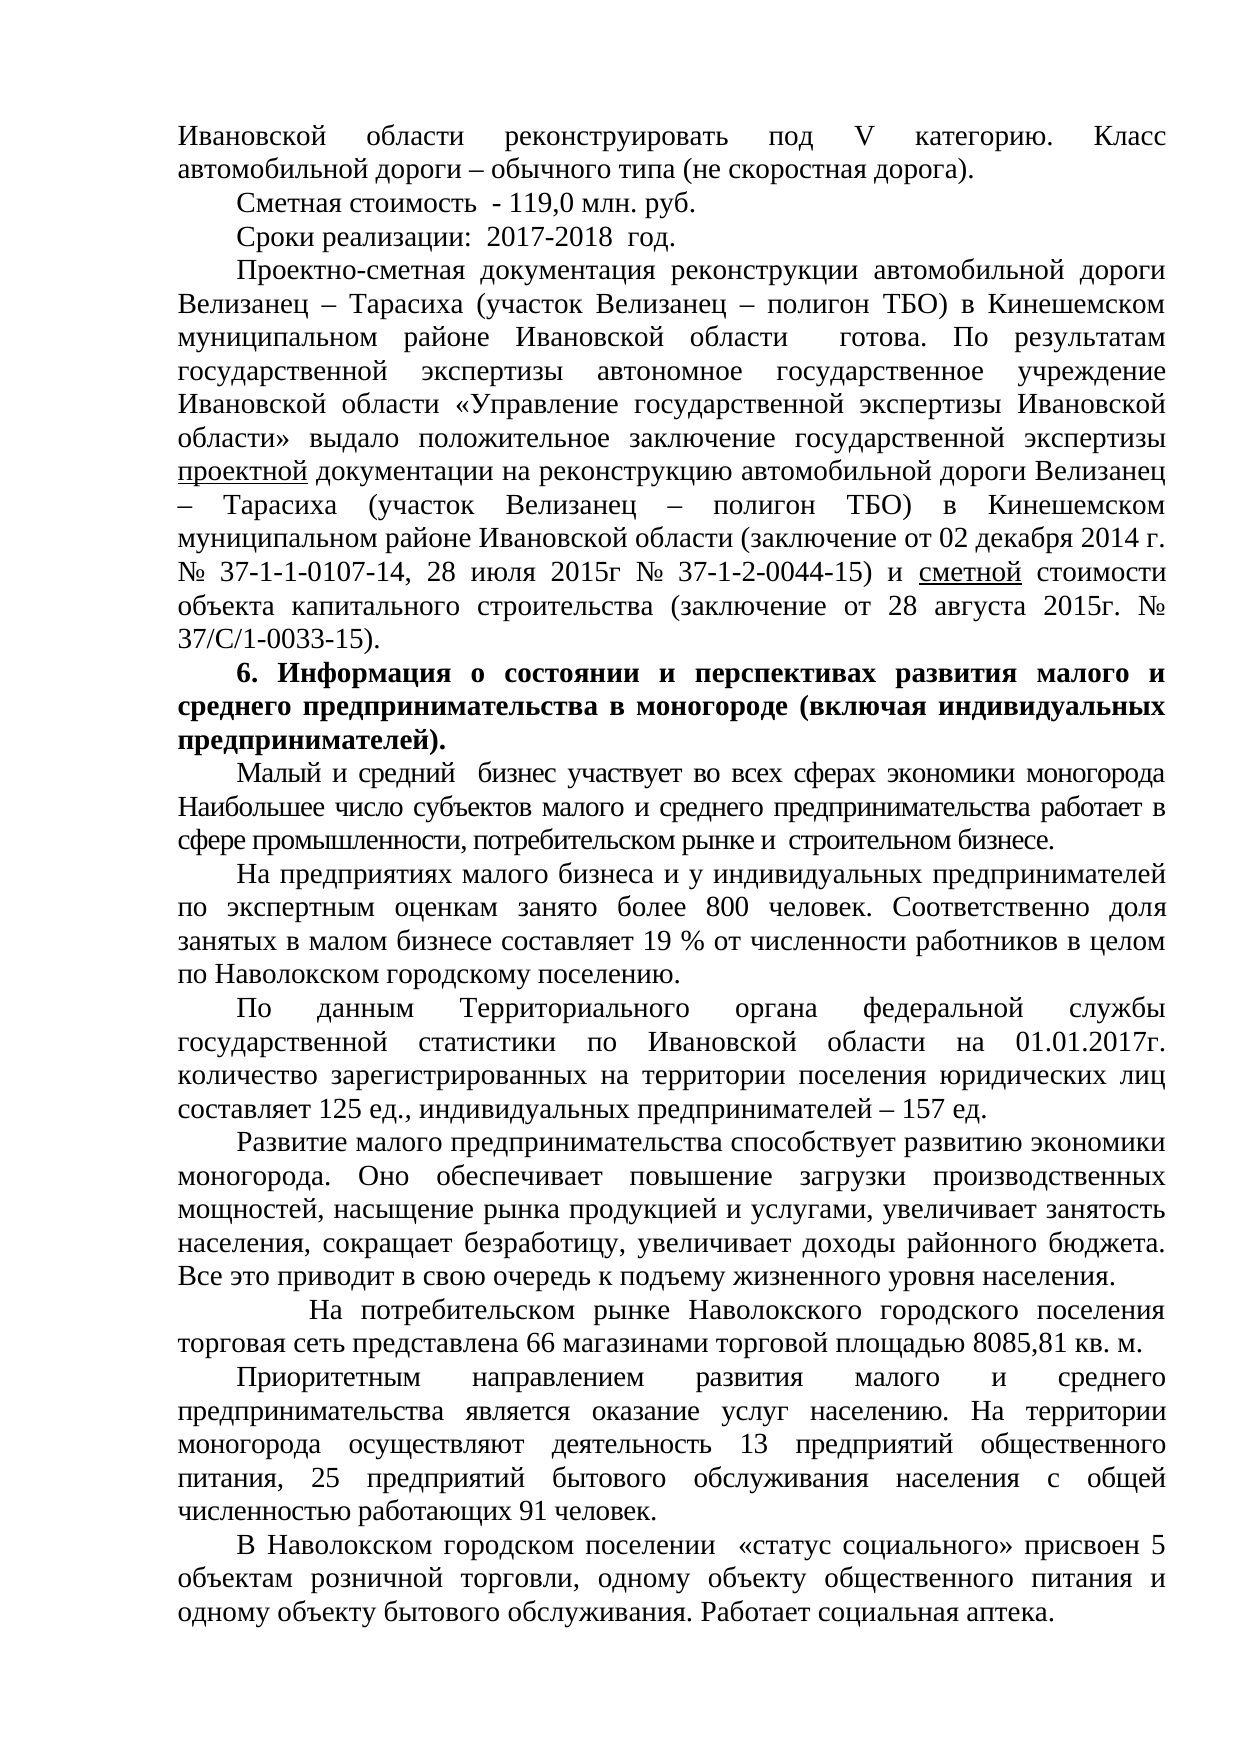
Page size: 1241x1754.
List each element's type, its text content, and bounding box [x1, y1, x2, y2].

text На предприятиях малого бизнеса и у индивидуальных предпринимателей по экспертным оценкам занято более 800 человек. Соответственно доля занятых в малом бизнесе составляет 19 % от численности работников в целом по Наволокском городскому поселению. [177, 856, 1167, 990]
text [177, 118, 1167, 185]
text Приоритетным направлением развития малого и среднего предпринимательства является оказание услуг населению. На территории моногорода осуществляют деятельность 13 предприятий общественного питания, 25 предприятий бытового обслуживания населения с общей численностью работающих 91 человек. [177, 1359, 1167, 1527]
text По данным Территориального органа федеральной службы государственной статистики по Ивановской области на 01.01.2017г. количество зарегистрированных на территории поселения юридических лиц составляет 125 ед., индивидуальных предпринимателей – 157 ед. [177, 990, 1167, 1124]
text Малый и средний бизнес участвует во всех сферах экономики моногорода Наибольшее число субъектов малого и среднего предпринимательства работает в сфере промышленности, потребительском рынке и строительном бизнесе. [177, 755, 1167, 856]
text Проектно-сметная документация реконструкции автомобильной дороги Велизанец – Тарасиха (участок Велизанец – полигон ТБО) в Кинешемском муниципальном районе Ивановской области готова. По результатам государственной экспертизы автономное государственное учреждение Ивановской области «Управление государственной экспертизы Ивановской области» выдало положительное заключение государственной экспертизы проектной документации на реконструкцию автомобильной дороги Велизанец – Тарасиха (участок Велизанец – полигон ТБО) в Кинешемском муниципальном районе Ивановской области (заключение от 02 декабря 2014 г. № 37-1-1-0107-14, 28 июля 2015г № 37-1-2-0044-15) и сметной стоимости объекта капитального строительства (заключение от 28 августа 2015г. № 37/С/1-0033-15). [177, 252, 1167, 655]
text 6. Информация о состоянии и перспективах развития малого и среднего предпринимательства в моногороде (включая индивидуальных предпринимателей). [177, 655, 1167, 755]
text Развитие малого предпринимательства способствует развитию экономики моногорода. Оно обеспечивает повышение загрузки производственных мощностей, насыщение рынка продукцией и услугами, увеличивает занятость населения, сокращает безработицу, увеличивает доходы районного бюджета. Все это приводит в свою очередь к подъему жизненного уровня населения. [177, 1124, 1167, 1292]
text Сметная стоимость - 119,0 млн. руб. [177, 185, 1167, 219]
text На потребительском рынке Наволокского городского поселения торговая сеть представлена 66 магазинами торговой площадью 8085,81 кв. м. [177, 1292, 1167, 1359]
text В Наволокском городском поселении «статус социального» присвоен 5 объектам розничной торговли, одному объекту общественного питания и одному объекту бытового обслуживания. Работает социальная аптека. [177, 1527, 1167, 1627]
text Сроки реализации: 2017-2018 год. [177, 219, 1167, 252]
